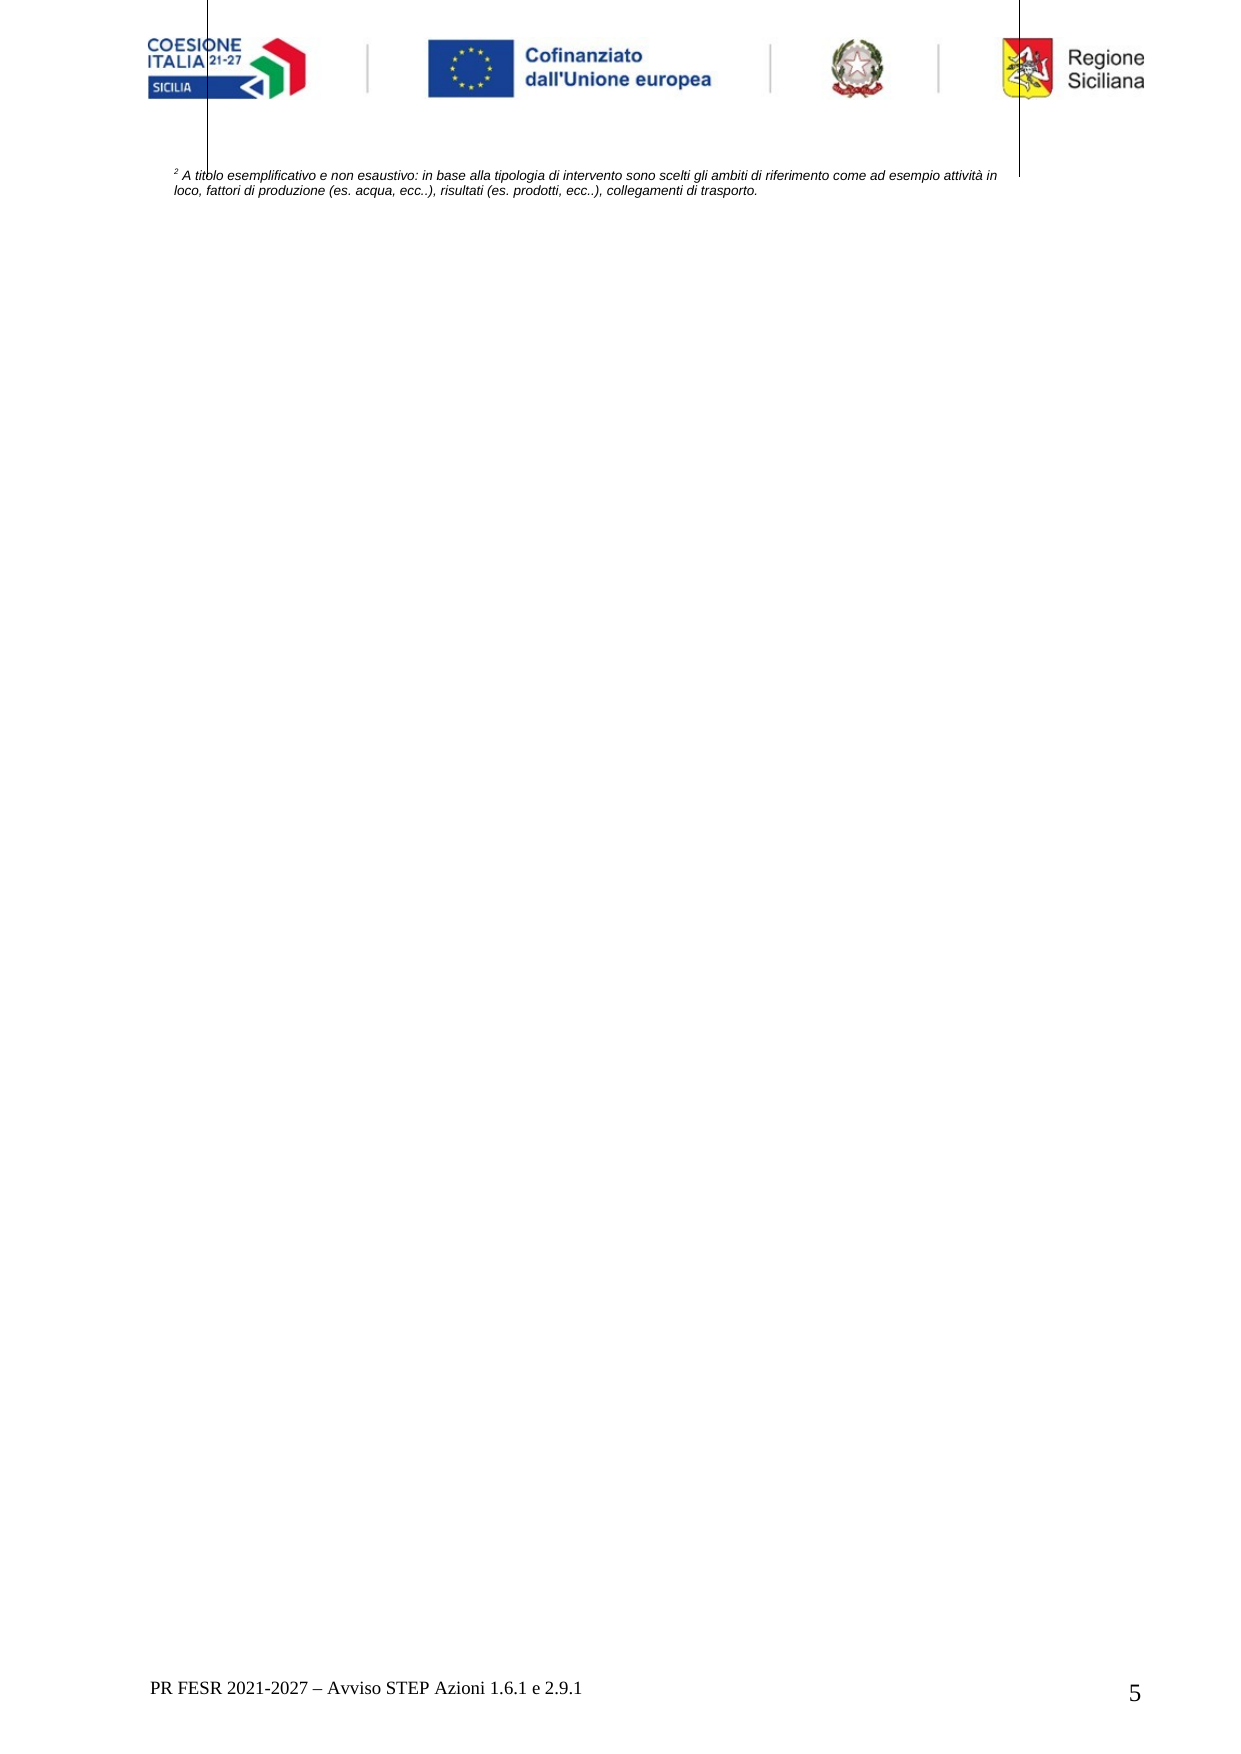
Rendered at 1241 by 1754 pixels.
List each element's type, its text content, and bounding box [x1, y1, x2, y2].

picture [147, 37, 207, 100]
picture [208, 37, 1019, 100]
text 2 A titolo esemplificativo e non esaustivo: in base alla tipologia di intervento sono scelti gli ambiti di riferimento come ad esempio attività in loco, fattori di produzione (es. acqua, ecc..), risultati (es. prodotti, ecc..), collegamenti di trasporto. [174, 167, 1023, 198]
picture [1020, 37, 1145, 100]
